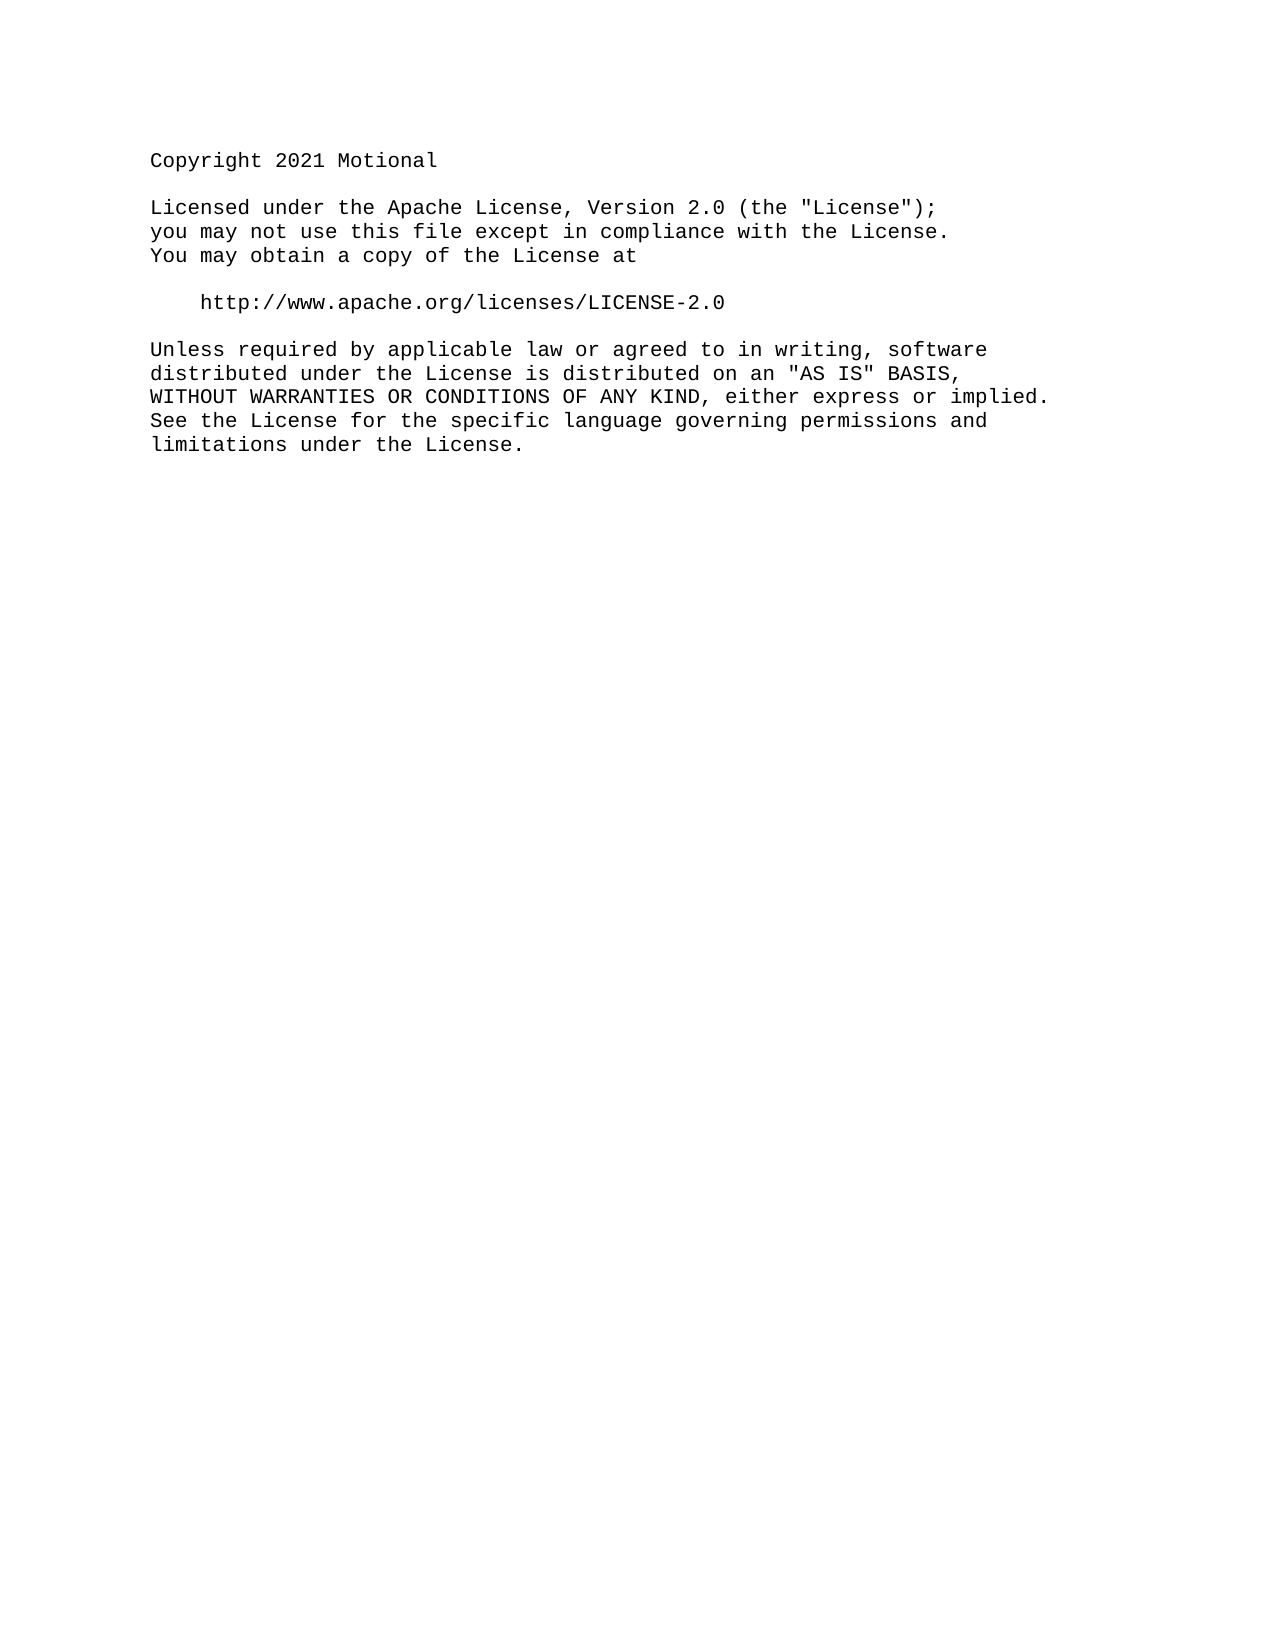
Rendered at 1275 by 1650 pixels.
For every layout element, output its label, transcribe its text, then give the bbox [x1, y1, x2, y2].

text Licensed under the Apache License, Version 2.0 (the "License"); [150, 197, 1125, 221]
text limitations under the License. [150, 434, 1125, 457]
text http://www.apache.org/licenses/LICENSE-2.0 [150, 292, 1125, 316]
text Unless required by applicable law or agreed to in writing, software [150, 339, 1125, 363]
text See the License for the specific language governing permissions and [150, 410, 1125, 434]
text distributed under the License is distributed on an "AS IS" BASIS, [150, 363, 1125, 386]
text You may obtain a copy of the License at [150, 244, 1125, 268]
text Copyright 2021 Motional [150, 150, 1125, 174]
text you may not use this file except in compliance with the License. [150, 221, 1125, 244]
text WITHOUT WARRANTIES OR CONDITIONS OF ANY KIND, either express or implied. [150, 386, 1125, 410]
